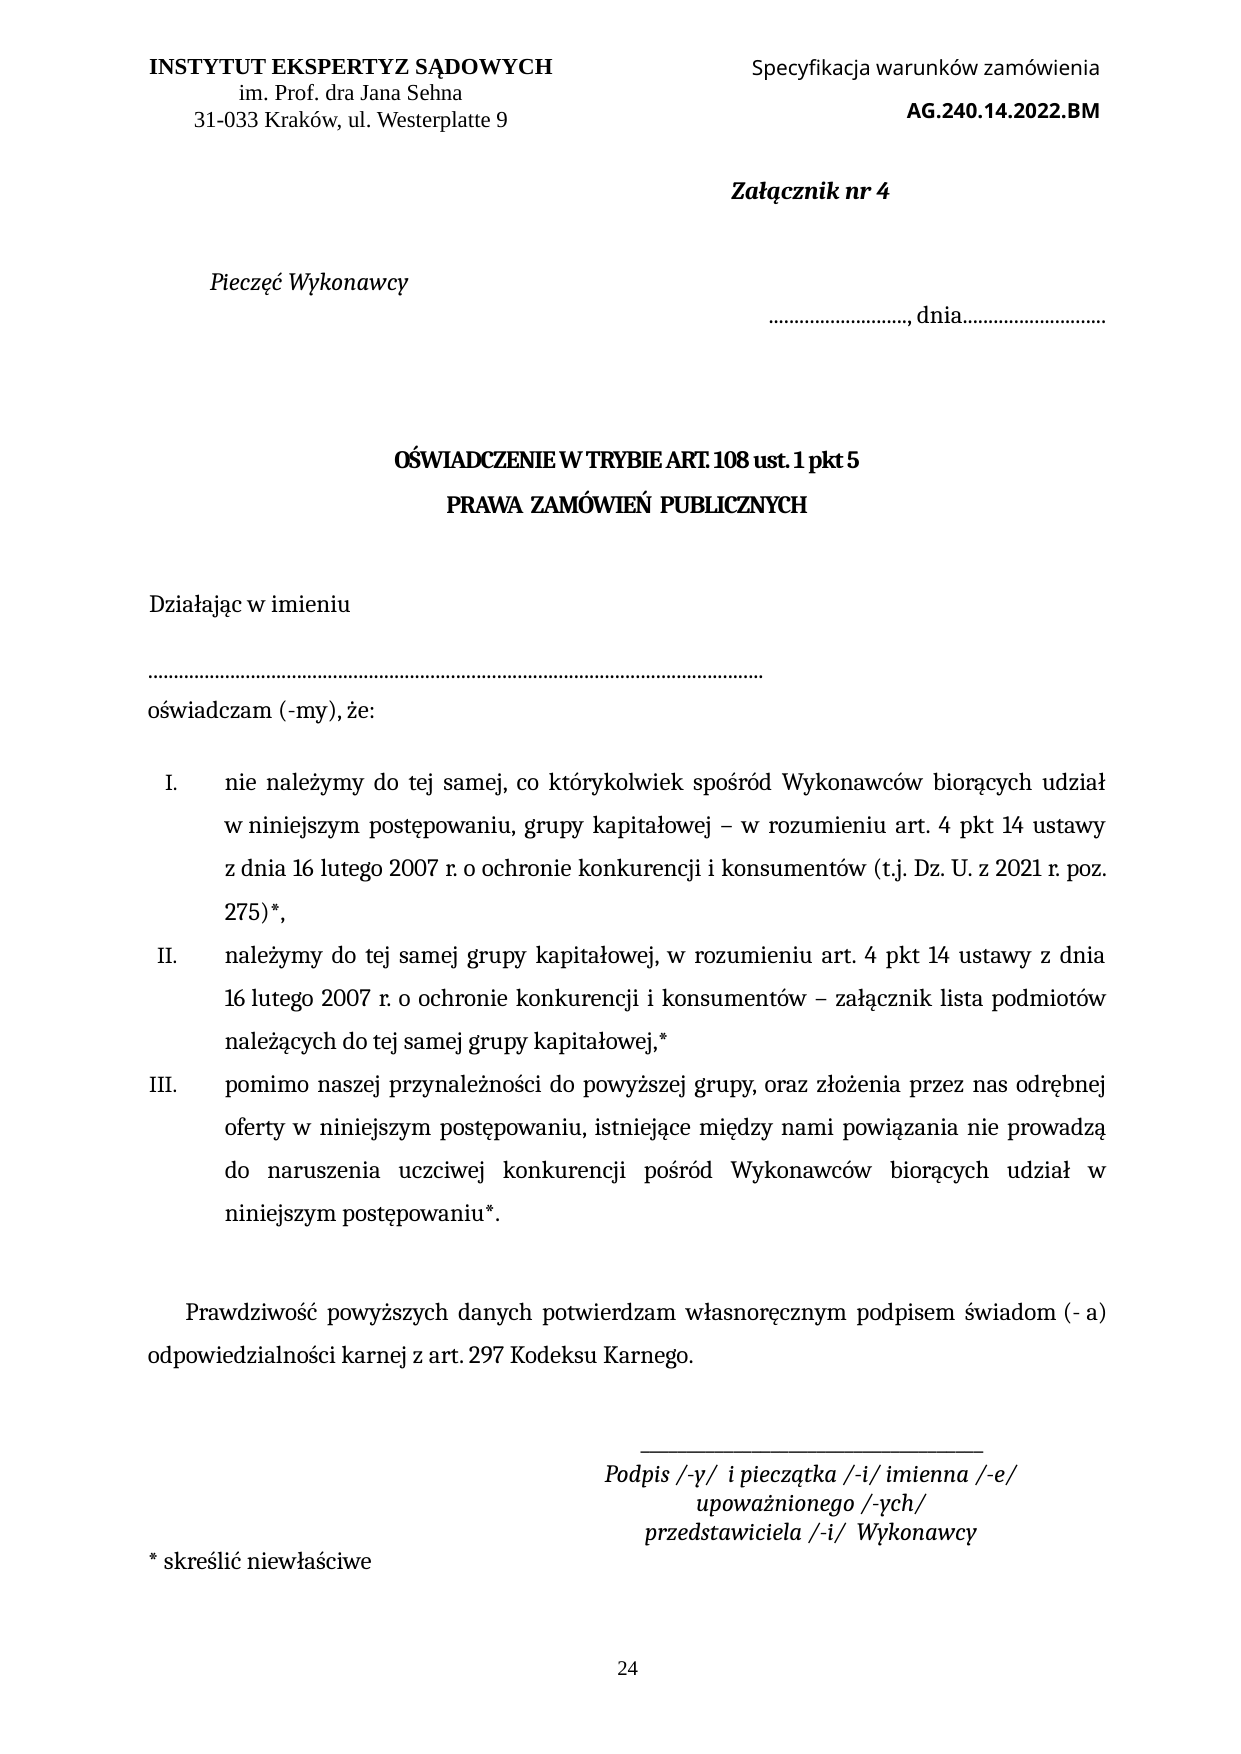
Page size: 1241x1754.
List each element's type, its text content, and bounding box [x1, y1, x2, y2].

text przedstawiciela /-i/ Wykonawcy [516, 1518, 1107, 1547]
text _____________________________________ [516, 1427, 1107, 1456]
text upoważnionego /-ych/ [516, 1489, 1107, 1518]
table_header Pieczęć Wykonawcy [148, 210, 473, 301]
text PRAWA ZAMÓWIEŃ PUBLICZNYCH [148, 491, 1107, 520]
text OŚWIADCZENIE W TRYBIE ART. 108 ust. 1 pkt 5 [148, 446, 1107, 474]
text przedstawiciela /-i/ WykonawcyZałącznik nr 4 [516, 177, 1107, 206]
list nie należymy do tej samej, co którykolwiek spośród Wykonawców biorących udział w niniejszym postępowaniu, grupy kapitałowej – w rozumieniu art. 4 pkt 14 ustawy z dnia 16 lutego 2007 r. o ochronie konkurencji i konsumentów (t.j. Dz. U. z 2021 r. poz. 275)*, [177, 768, 1107, 926]
text ..........................., dnia............................ [148, 301, 1107, 330]
text * skreślić niewłaściwe [148, 1547, 1107, 1575]
text Prawdziwość powyższych danych potwierdzam własnoręcznym podpisem świadom (- a) odpowiedzialności karnej z art. 297 Kodeksu Karnego. [148, 1298, 1107, 1370]
text Podpis /-y/ i pieczątka /-i/ imienna /-e/ [516, 1460, 1107, 1489]
list pomimo naszej przynależności do powyższej grupy, oraz złożenia przez nas odrębnej oferty w niniejszym postępowaniu, istniejące między nami powiązania nie prowadzą do naruszenia uczciwej konkurencji pośród Wykonawców biorących udział w niniejszym postępowaniu*. [177, 1070, 1107, 1228]
list ........................................................................................................................ [148, 656, 1107, 685]
text oświadczam (-my), że: [148, 696, 1107, 724]
list należymy do tej samej grupy kapitałowej, w rozumieniu art. 4 pkt 14 ustawy z dnia 16 lutego 2007 r. o ochronie konkurencji i konsumentów – załącznik lista podmiotów należących do tej samej grupy kapitałowej,* [177, 941, 1107, 1056]
list Działając w imieniu [149, 590, 1107, 619]
